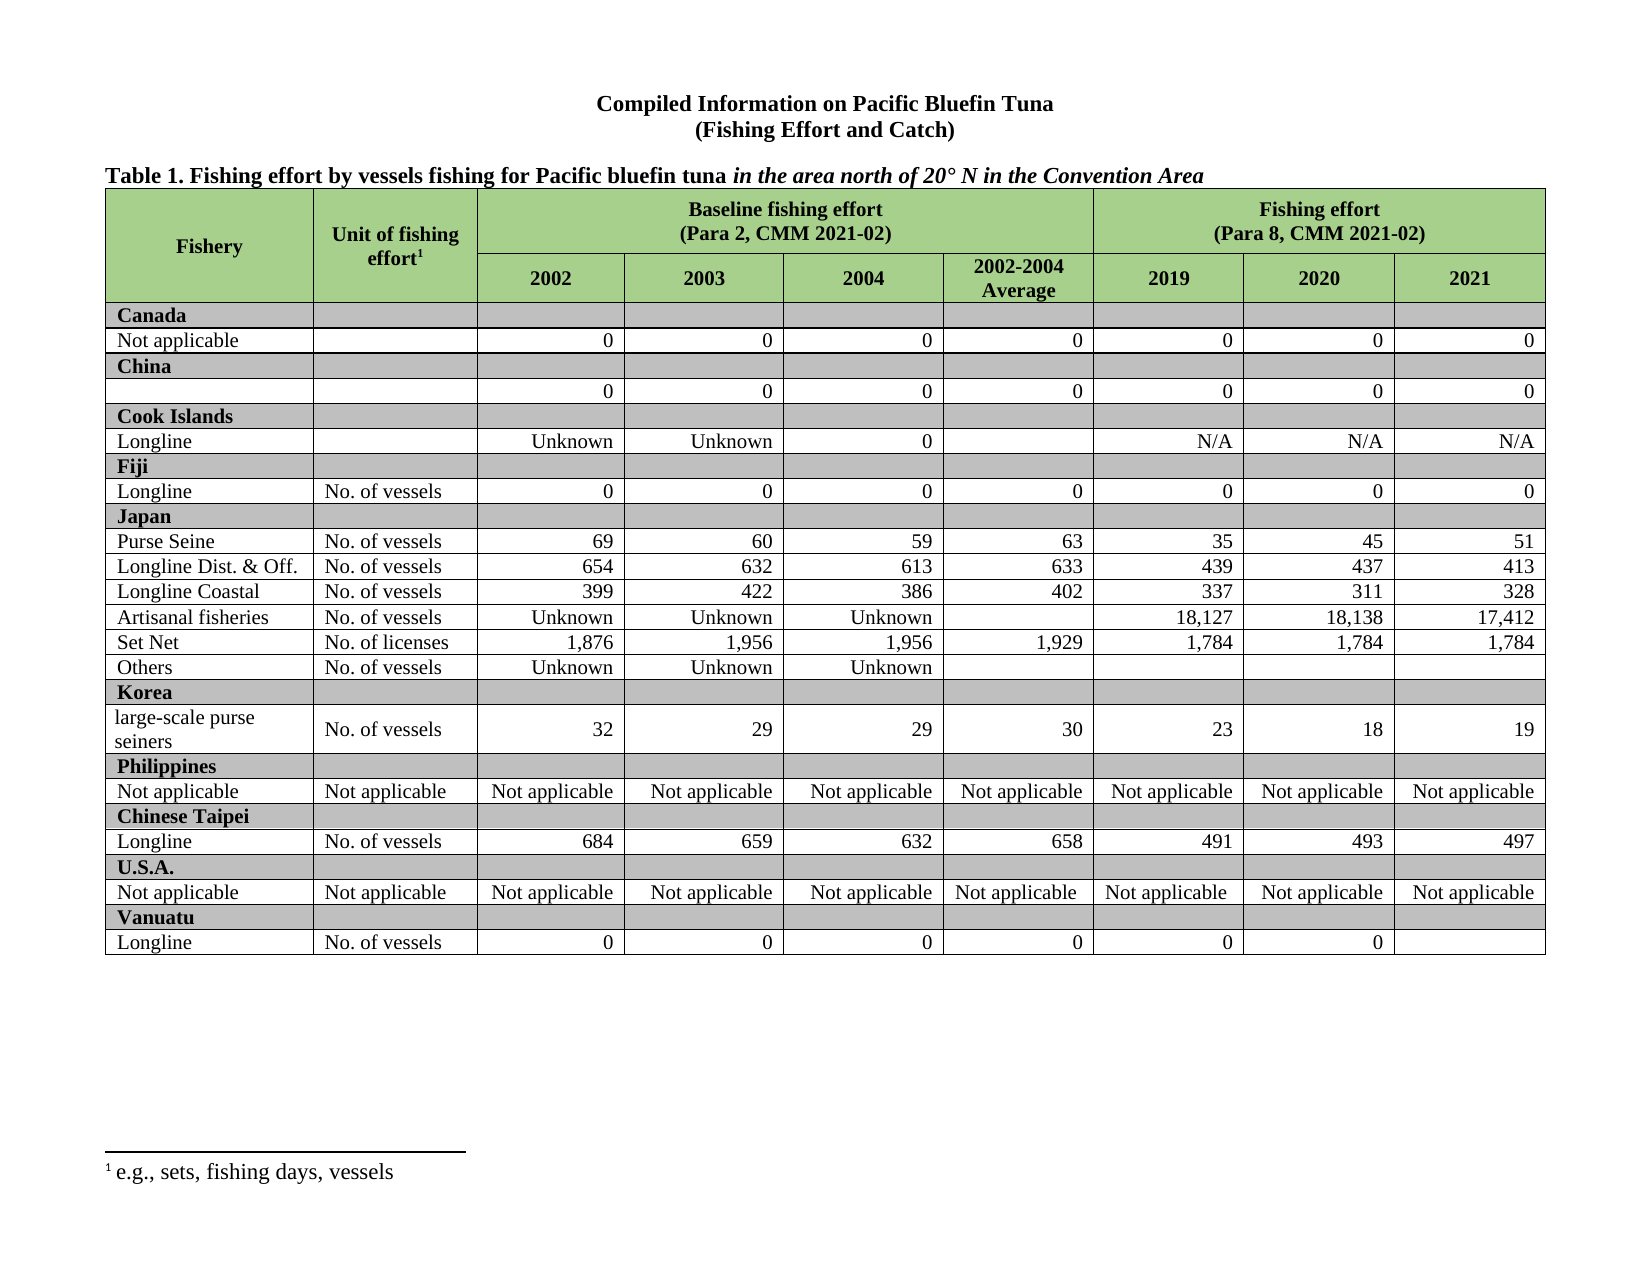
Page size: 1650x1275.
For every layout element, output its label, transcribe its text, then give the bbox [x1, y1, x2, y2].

table_cell 63 [944, 529, 1093, 553]
table_cell [1094, 754, 1243, 778]
table_cell 659 [625, 830, 783, 853]
table_cell 0 [784, 479, 943, 503]
table_cell 0 [1094, 329, 1243, 352]
table_cell [1395, 754, 1545, 778]
table_cell 2002-2004 Average [944, 254, 1093, 302]
table_cell 0 [1395, 379, 1545, 403]
table_cell Not applicable [1395, 880, 1545, 904]
table_cell 613 [784, 554, 943, 578]
table_cell 1,784 [1094, 630, 1243, 654]
table_cell [1094, 804, 1243, 828]
table_header Fishing effort (Para 8, CMM 2021-02) [1094, 189, 1545, 253]
table_cell [944, 404, 1093, 428]
table_cell 1,784 [1395, 630, 1545, 654]
table_cell [1244, 655, 1394, 679]
table_cell Longline [106, 830, 313, 853]
table_cell 29 [784, 705, 943, 753]
table_cell Longline [106, 479, 313, 503]
table_cell 402 [944, 580, 1093, 603]
table_cell N/A [1395, 429, 1545, 453]
table_cell 0 [478, 379, 624, 403]
table_cell 29 [625, 705, 783, 753]
table_cell Not applicable [625, 880, 783, 904]
table_cell 0 [625, 329, 783, 352]
table_cell [1244, 855, 1394, 879]
table_cell 2003 [625, 254, 783, 302]
table_cell Longline Dist. & Off. [106, 554, 313, 578]
table_cell [944, 504, 1093, 528]
table_cell 654 [478, 554, 624, 578]
table_cell No. of vessels [314, 479, 477, 503]
table_cell 311 [1244, 580, 1394, 603]
table_cell [625, 905, 783, 929]
text (Fishing Effort and Catch) [105, 116, 1545, 143]
table_cell Canada [106, 303, 313, 327]
table_cell 1,956 [625, 630, 783, 654]
table_cell 413 [1395, 554, 1545, 578]
table_cell [625, 855, 783, 879]
table_cell 0 [1244, 329, 1394, 352]
table_cell [784, 303, 943, 327]
table_cell [944, 429, 1093, 453]
table_cell [1094, 855, 1243, 879]
table_cell [478, 804, 624, 828]
table_cell Set Net [106, 630, 313, 654]
table_cell [478, 680, 624, 704]
table_cell 497 [1395, 830, 1545, 853]
table_cell [478, 303, 624, 327]
table_cell 0 [625, 479, 783, 503]
table_cell [478, 504, 624, 528]
table_cell [1094, 680, 1243, 704]
table_cell [314, 429, 477, 453]
table_cell [314, 303, 477, 327]
table_cell [625, 404, 783, 428]
table_cell [1395, 454, 1545, 478]
table_cell [106, 379, 313, 403]
table_cell 0 [625, 379, 783, 403]
table_cell N/A [1244, 429, 1394, 453]
table_cell [784, 804, 943, 828]
table_cell Longline [106, 429, 313, 453]
table_cell 30 [944, 705, 1093, 753]
table_cell 32 [478, 705, 624, 753]
table_cell Purse Seine [106, 529, 313, 553]
table_cell [478, 855, 624, 879]
table_cell [1094, 454, 1243, 478]
table_cell 633 [944, 554, 1093, 578]
table_cell [314, 354, 477, 378]
table_cell Unknown [784, 605, 943, 629]
table_cell [314, 804, 477, 828]
table_cell 59 [784, 529, 943, 553]
table_cell [1244, 905, 1394, 929]
table_cell 1,784 [1244, 630, 1394, 654]
table_cell Not applicable [314, 880, 477, 904]
table_cell [1244, 680, 1394, 704]
table_cell No. of vessels [314, 705, 477, 753]
table_cell [1395, 655, 1545, 679]
table_cell [944, 303, 1093, 327]
table_cell Longline Coastal [106, 580, 313, 603]
table_cell Korea [106, 680, 313, 704]
table_cell No. of vessels [314, 655, 477, 679]
table_cell 1,876 [478, 630, 624, 654]
table_cell Longline [106, 930, 313, 954]
table_cell 493 [1244, 830, 1394, 853]
table_cell 0 [1244, 379, 1394, 403]
table_header Fishery [106, 189, 313, 302]
table_cell No. of vessels [314, 529, 477, 553]
table_cell 0 [784, 930, 943, 954]
table_cell Not applicable [1395, 779, 1545, 803]
table_cell 2002 [478, 254, 624, 302]
table_cell Not applicable [106, 329, 313, 352]
table_cell [625, 454, 783, 478]
table_cell 0 [784, 329, 943, 352]
table_cell 0 [944, 479, 1093, 503]
table_cell Unknown [478, 429, 624, 453]
table_cell 0 [1395, 479, 1545, 503]
table_cell Artisanal fisheries [106, 605, 313, 629]
table_cell [784, 855, 943, 879]
table_cell 18,127 [1094, 605, 1243, 629]
table_cell [1395, 354, 1545, 378]
table_cell 60 [625, 529, 783, 553]
table_cell 0 [478, 479, 624, 503]
table_cell [314, 905, 477, 929]
table_cell Unknown [625, 655, 783, 679]
table_cell [784, 754, 943, 778]
table_cell 632 [784, 830, 943, 853]
table_cell 437 [1244, 554, 1394, 578]
table_cell 1,929 [944, 630, 1093, 654]
table_cell [1395, 804, 1545, 828]
table_cell Unknown [478, 605, 624, 629]
table_cell [1094, 905, 1243, 929]
table_cell [625, 680, 783, 704]
table_cell 0 [1094, 479, 1243, 503]
table_cell No. of vessels [314, 605, 477, 629]
table_cell Not applicable [1244, 880, 1394, 904]
table_cell 23 [1094, 705, 1243, 753]
table_cell Not applicable [478, 880, 624, 904]
table_cell [625, 804, 783, 828]
table_cell 658 [944, 830, 1093, 853]
table_cell 684 [478, 830, 624, 853]
table_cell Not applicable [1094, 779, 1243, 803]
table_cell U.S.A. [106, 855, 313, 879]
table_cell 0 [1244, 479, 1394, 503]
table_cell [784, 504, 943, 528]
table_cell Others [106, 655, 313, 679]
table_cell 45 [1244, 529, 1394, 553]
table_cell [944, 855, 1093, 879]
table_cell [1094, 404, 1243, 428]
table_cell [784, 404, 943, 428]
table_cell N/A [1094, 429, 1243, 453]
table_cell 1,956 [784, 630, 943, 654]
table_cell [784, 905, 943, 929]
table_cell [314, 454, 477, 478]
table_cell 2004 [784, 254, 943, 302]
table_cell Not applicable [625, 779, 783, 803]
table_cell Not applicable [478, 779, 624, 803]
table_cell [1395, 504, 1545, 528]
table_cell [1395, 404, 1545, 428]
table_cell 632 [625, 554, 783, 578]
table_cell [944, 680, 1093, 704]
table_cell No. of vessels [314, 930, 477, 954]
table_cell Unknown [478, 655, 624, 679]
text Compiled Information on Pacific Bluefin Tuna [105, 90, 1545, 116]
table_cell [1395, 930, 1545, 954]
table_cell [944, 655, 1093, 679]
table_cell [625, 754, 783, 778]
table_cell [944, 905, 1093, 929]
table_cell Vanuatu [106, 905, 313, 929]
table_cell [944, 354, 1093, 378]
table_cell [1094, 504, 1243, 528]
table_cell 18 [1244, 705, 1394, 753]
table_cell Not applicable [944, 880, 1093, 904]
table_cell [1244, 504, 1394, 528]
table_cell 386 [784, 580, 943, 603]
table_cell [1395, 303, 1545, 327]
table_cell [1244, 454, 1394, 478]
table_cell 0 [1094, 930, 1243, 954]
table_cell [944, 804, 1093, 828]
table_cell 0 [944, 379, 1093, 403]
table_cell [1395, 855, 1545, 879]
table_cell Not applicable [106, 779, 313, 803]
table_cell Philippines [106, 754, 313, 778]
table_header Baseline fishing effort (Para 2, CMM 2021-02) [478, 189, 1093, 253]
table_cell 422 [625, 580, 783, 603]
table_cell [478, 404, 624, 428]
table_cell [784, 454, 943, 478]
table_cell [314, 404, 477, 428]
table_cell No. of vessels [314, 554, 477, 578]
text Table 1. Fishing effort by vessels fishing for Pacific bluefin tuna in the area north of 20° N in the Convention Area [105, 162, 1545, 188]
table_cell Not applicable [784, 880, 943, 904]
table_cell 51 [1395, 529, 1545, 553]
table_cell Chinese Taipei [106, 804, 313, 828]
table_cell [1244, 754, 1394, 778]
table_cell 337 [1094, 580, 1243, 603]
table_cell [1094, 655, 1243, 679]
table_cell [314, 680, 477, 704]
table_cell 0 [784, 429, 943, 453]
table_cell Not applicable [784, 779, 943, 803]
table_cell [784, 354, 943, 378]
table_cell [944, 605, 1093, 629]
table_cell [625, 354, 783, 378]
table_cell Fiji [106, 454, 313, 478]
table_cell 2021 [1395, 254, 1545, 302]
table_cell Unknown [625, 605, 783, 629]
table_cell No. of licenses [314, 630, 477, 654]
table_cell 19 [1395, 705, 1545, 753]
table_cell No. of vessels [314, 580, 477, 603]
table_cell China [106, 354, 313, 378]
table_cell No. of vessels [314, 830, 477, 853]
table_cell [314, 855, 477, 879]
table_cell [1244, 354, 1394, 378]
table_cell 0 [478, 329, 624, 352]
table_cell 0 [1395, 329, 1545, 352]
table_cell [478, 905, 624, 929]
table_cell 328 [1395, 580, 1545, 603]
table_cell Not applicable [944, 779, 1093, 803]
table_cell 0 [784, 379, 943, 403]
table_cell 399 [478, 580, 624, 603]
table_cell 0 [1244, 930, 1394, 954]
table_cell 0 [1094, 379, 1243, 403]
table_cell 0 [625, 930, 783, 954]
table_cell [944, 454, 1093, 478]
table_cell [314, 754, 477, 778]
table_header Unit of fishing effort [314, 189, 477, 302]
table_cell [944, 754, 1093, 778]
table_cell [314, 329, 477, 352]
table_cell 0 [944, 329, 1093, 352]
table_cell Japan [106, 504, 313, 528]
table_cell [478, 454, 624, 478]
table_cell [625, 504, 783, 528]
table_cell [784, 680, 943, 704]
table_cell [1395, 905, 1545, 929]
table_cell Not applicable [106, 880, 313, 904]
table_cell 0 [944, 930, 1093, 954]
table_cell Unknown [784, 655, 943, 679]
table_cell 2020 [1244, 254, 1394, 302]
table_cell [478, 754, 624, 778]
table_cell [1094, 354, 1243, 378]
table_cell Unknown [625, 429, 783, 453]
table_cell [1244, 303, 1394, 327]
table_cell Not applicable [314, 779, 477, 803]
table_cell Not applicable [1094, 880, 1243, 904]
table_cell Not applicable [1244, 779, 1394, 803]
table_cell [314, 379, 477, 403]
table_cell large-scale purse seiners [106, 705, 313, 753]
table_cell 35 [1094, 529, 1243, 553]
table_cell 69 [478, 529, 624, 553]
table_cell [1094, 303, 1243, 327]
table_cell 439 [1094, 554, 1243, 578]
table_cell [1244, 804, 1394, 828]
table_cell [1395, 680, 1545, 704]
table_cell 17,412 [1395, 605, 1545, 629]
table_cell 2019 [1094, 254, 1243, 302]
table_cell 18,138 [1244, 605, 1394, 629]
table_cell [314, 504, 477, 528]
table_cell [1244, 404, 1394, 428]
table_cell 491 [1094, 830, 1243, 853]
table_cell [478, 354, 624, 378]
table_cell [625, 303, 783, 327]
table_cell 0 [478, 930, 624, 954]
table_cell Cook Islands [106, 404, 313, 428]
